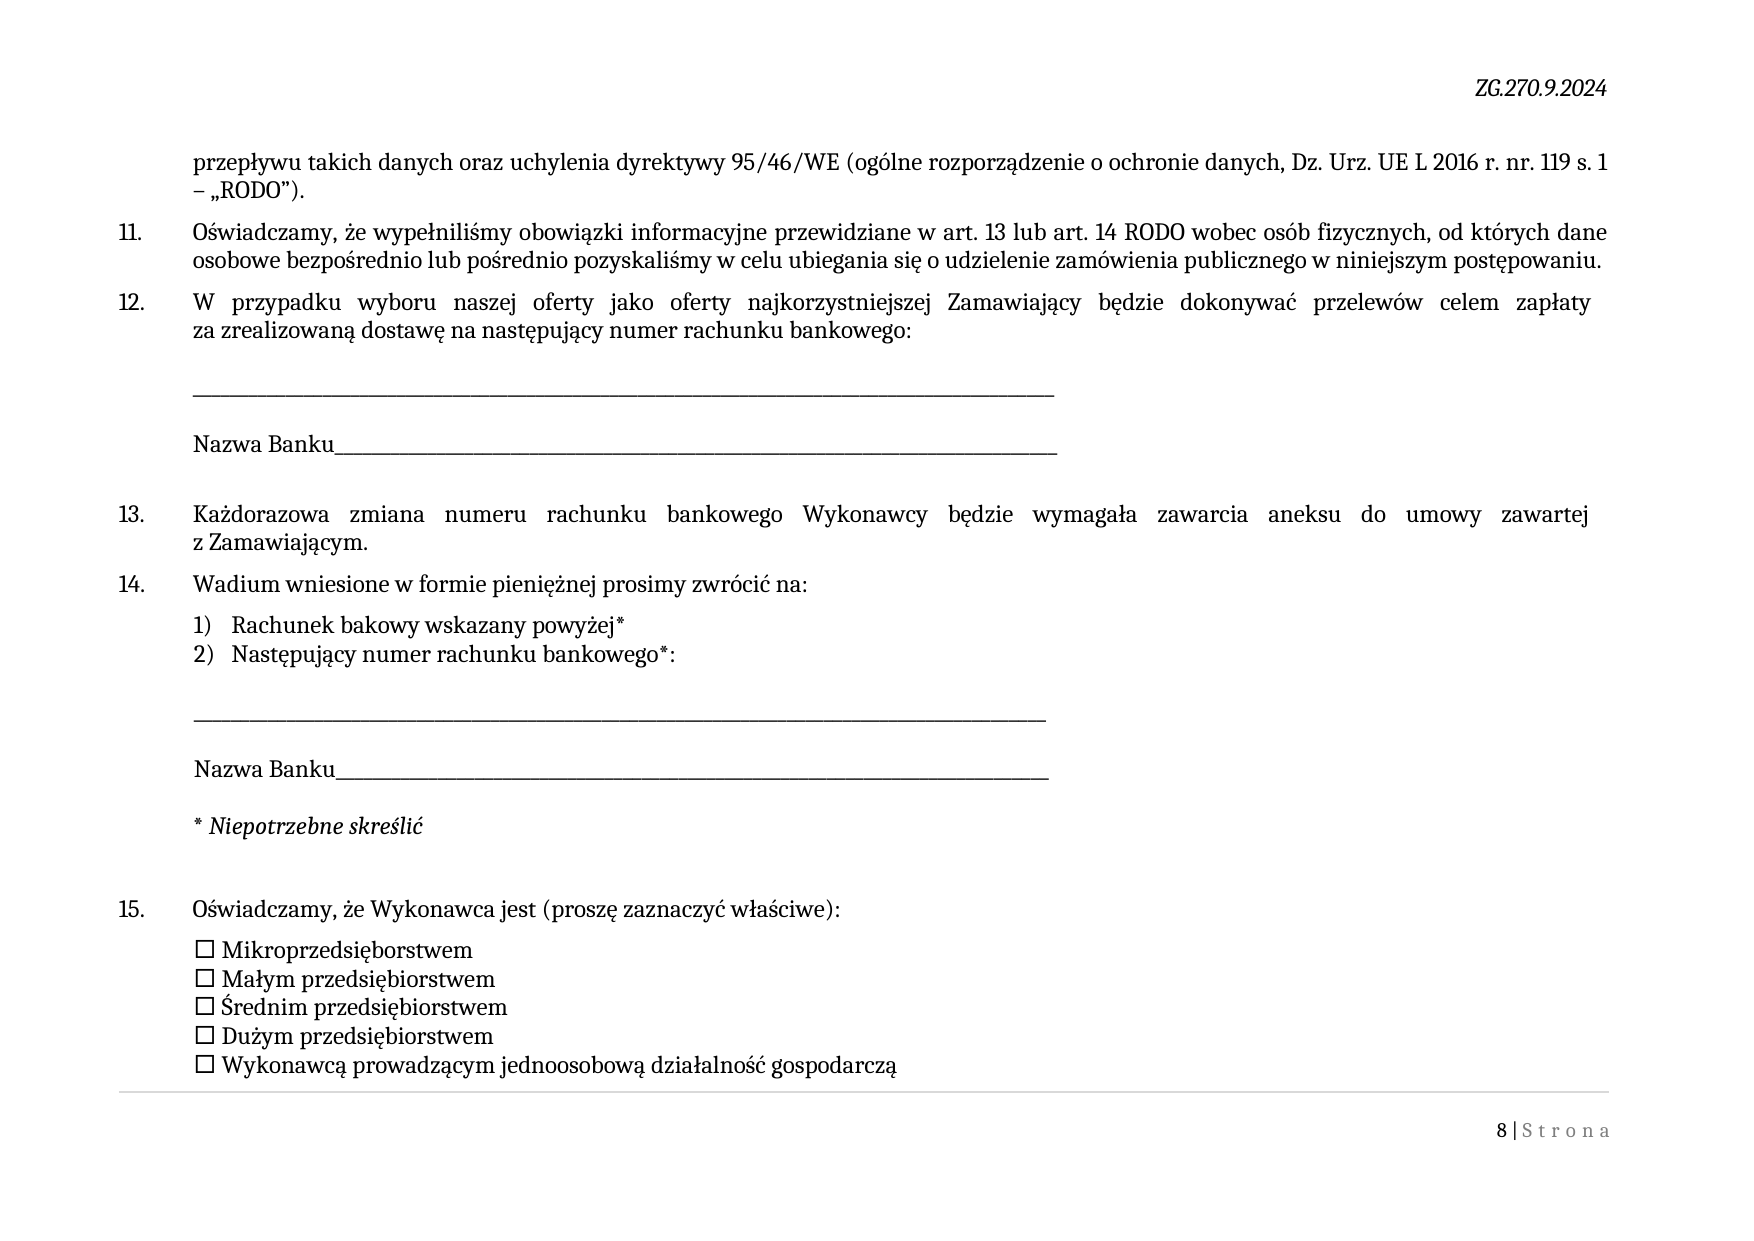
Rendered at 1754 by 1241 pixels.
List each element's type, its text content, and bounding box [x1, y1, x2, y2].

list Nazwa Banku______________________________________________________________________________ [193, 429, 1609, 458]
text 13. Każdorazowa zmiana numeru rachunku bankowego Wykonawcy będzie wymagała zawarcia aneksu do umowy zawartej z Zamawiającym. [119, 499, 1609, 557]
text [119, 148, 1609, 205]
text 15. Oświadczamy, że Wykonawca jest (proszę zaznaczyć właściwe): [119, 894, 1609, 923]
list * Niepotrzebne skreślić [193, 812, 1609, 841]
list Średnim przedsiębiorstwem [194, 993, 1609, 1022]
text 12. W przypadku wyboru naszej oferty jako oferty najkorzystniejszej Zamawiający będzie dokonywać przelewów celem zapłaty za zrealizowaną dostawę na następujący numer rachunku bankowego: [119, 288, 1609, 345]
list Nazwa Banku_____________________________________________________________________________ [194, 754, 1609, 783]
list _____________________________________________________________________________________________ [193, 372, 1609, 401]
list Następujący numer rachunku bankowego*: [194, 639, 1609, 668]
list Rachunek bakowy wskazany powyżej* [194, 611, 1609, 639]
list Wykonawcą prowadzącym jednoosobową działalność gospodarczą [194, 1051, 1609, 1079]
list ____________________________________________________________________________________________ [194, 697, 1609, 726]
text 14. Wadium wniesione w formie pieniężnej prosimy zwrócić na: [119, 569, 1609, 598]
list Mikroprzedsięborstwem [194, 936, 1609, 964]
list Dużym przedsiębiorstwem [194, 1022, 1609, 1051]
text 11. Oświadczamy, że wypełniliśmy obowiązki informacyjne przewidziane w art. 13 lub art. 14 RODO wobec osób fizycznych, od których dane osobowe bezpośrednio lub pośrednio pozyskaliśmy w celu ubiegania się o udzielenie zamówienia publicznego w niniejszym postępowaniu. [119, 218, 1609, 275]
list Małym przedsiębiorstwem [194, 964, 1609, 993]
